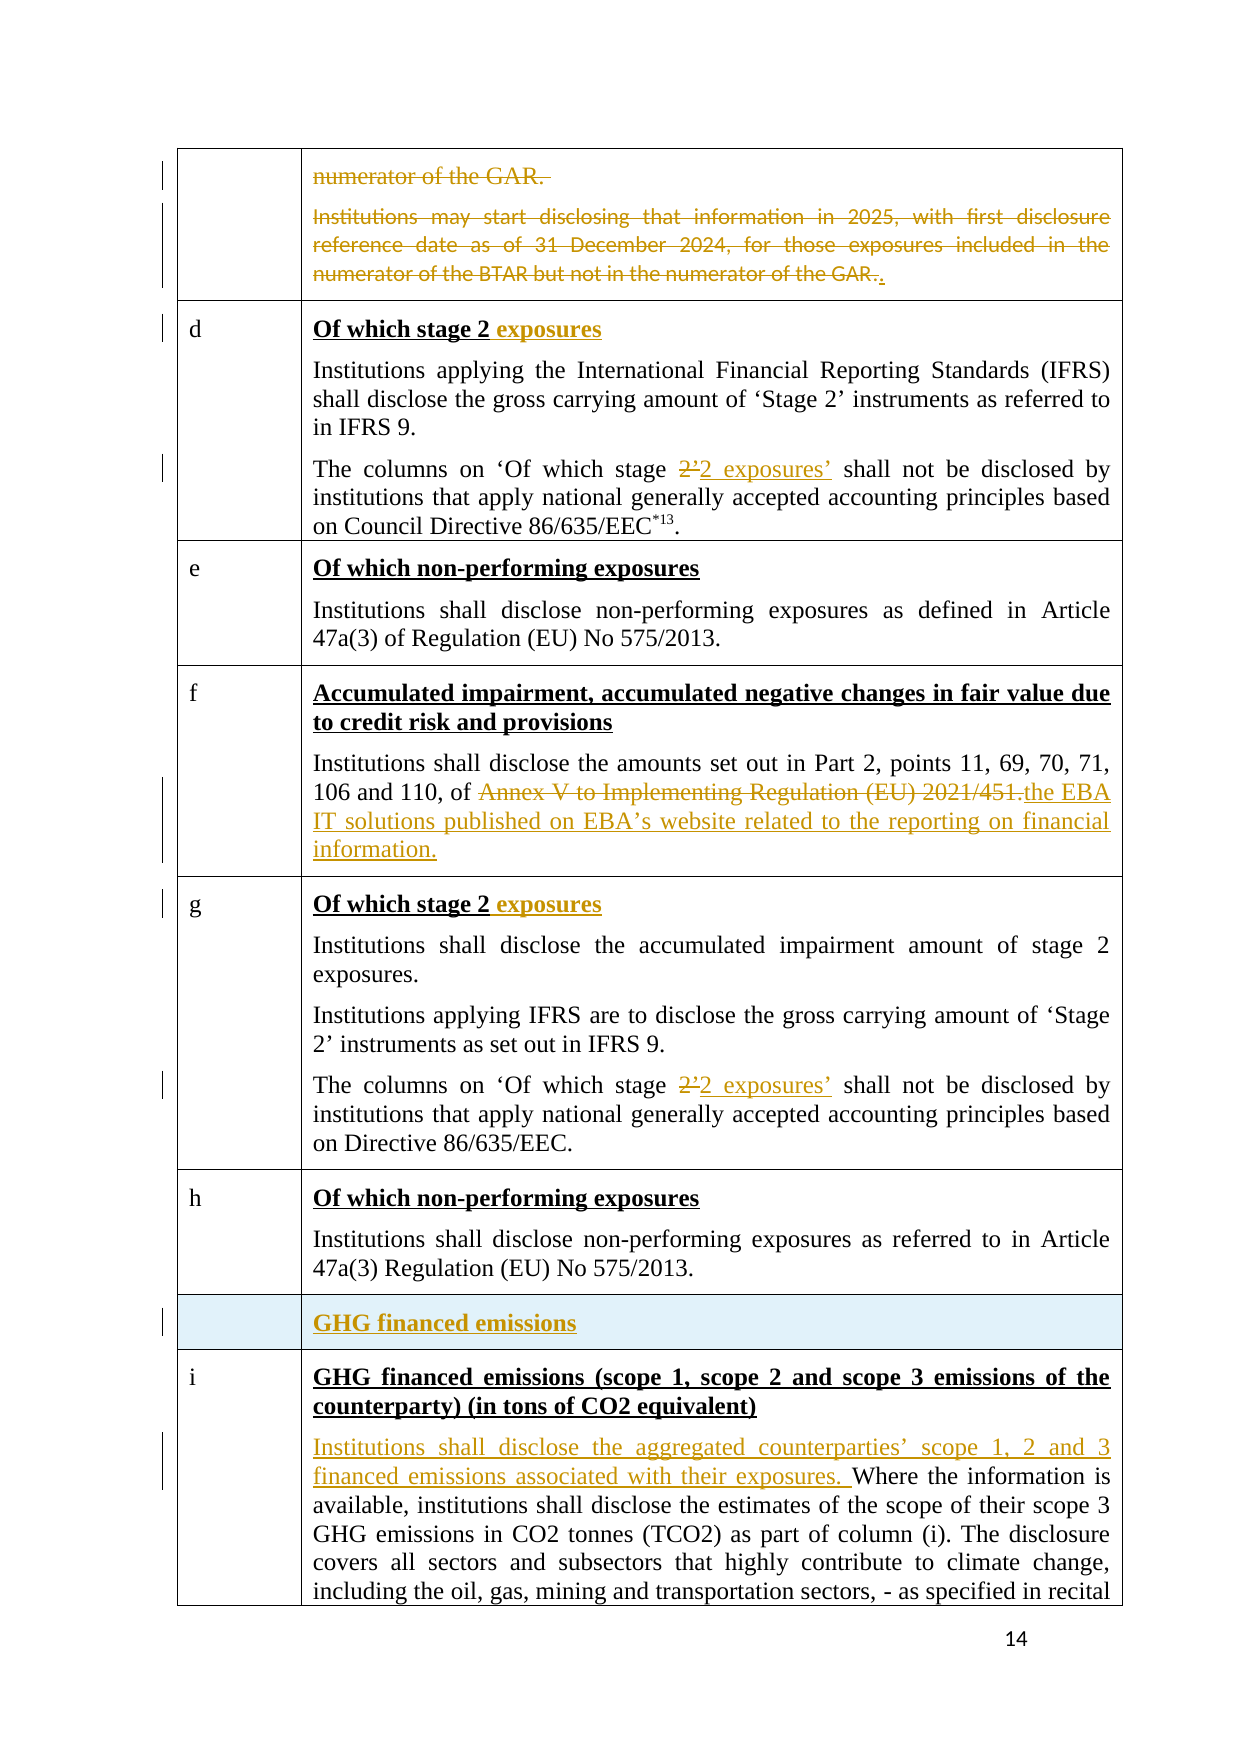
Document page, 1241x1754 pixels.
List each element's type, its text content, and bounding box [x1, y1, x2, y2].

table_cell Of which stage 2 Institutions applying the International Financial Reporting Standards (IFRS) shall disclose the gross carrying amount of ‘Stage 2’ instruments as referred to in IFRS 9. The columns on ‘Of which stage shall not be disclosed by institutions that apply national generally accepted accounting principles based on Council Directive 86/635/EEC*13. [302, 301, 1122, 540]
table_cell d [178, 301, 301, 540]
table_cell f [178, 666, 301, 876]
table_cell h [178, 1170, 301, 1294]
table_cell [302, 149, 1122, 300]
table_cell g [178, 877, 301, 1169]
table_cell c [178, 149, 301, 300]
table_cell e [178, 541, 301, 665]
table_cell Of which non-performing exposures Institutions shall disclose non-performing exposures as defined in Article 47a(3) of Regulation (EU) No 575/2013. [302, 541, 1122, 665]
table_cell Of which non-performing exposures Institutions shall disclose non-performing exposures as referred to in Article 47a(3) Regulation (EU) No 575/2013. [302, 1170, 1122, 1294]
table_cell Of which stage 2 Institutions shall disclose the accumulated impairment amount of stage 2 exposures. Institutions applying IFRS are to disclose the gross carrying amount of ‘Stage 2’ instruments as set out in IFRS 9. The columns on ‘Of which stage shall not be disclosed by institutions that apply national generally accepted accounting principles based on Directive 86/635/EEC. [302, 877, 1122, 1169]
table_cell Accumulated impairment, accumulated negative changes in fair value due to credit risk and provisions Institutions shall disclose the amounts set out in Part 2, points 11, 69, 70, 71, 106 and 110, of [302, 666, 1122, 876]
table_cell i [178, 1350, 301, 1605]
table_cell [302, 1350, 1122, 1605]
